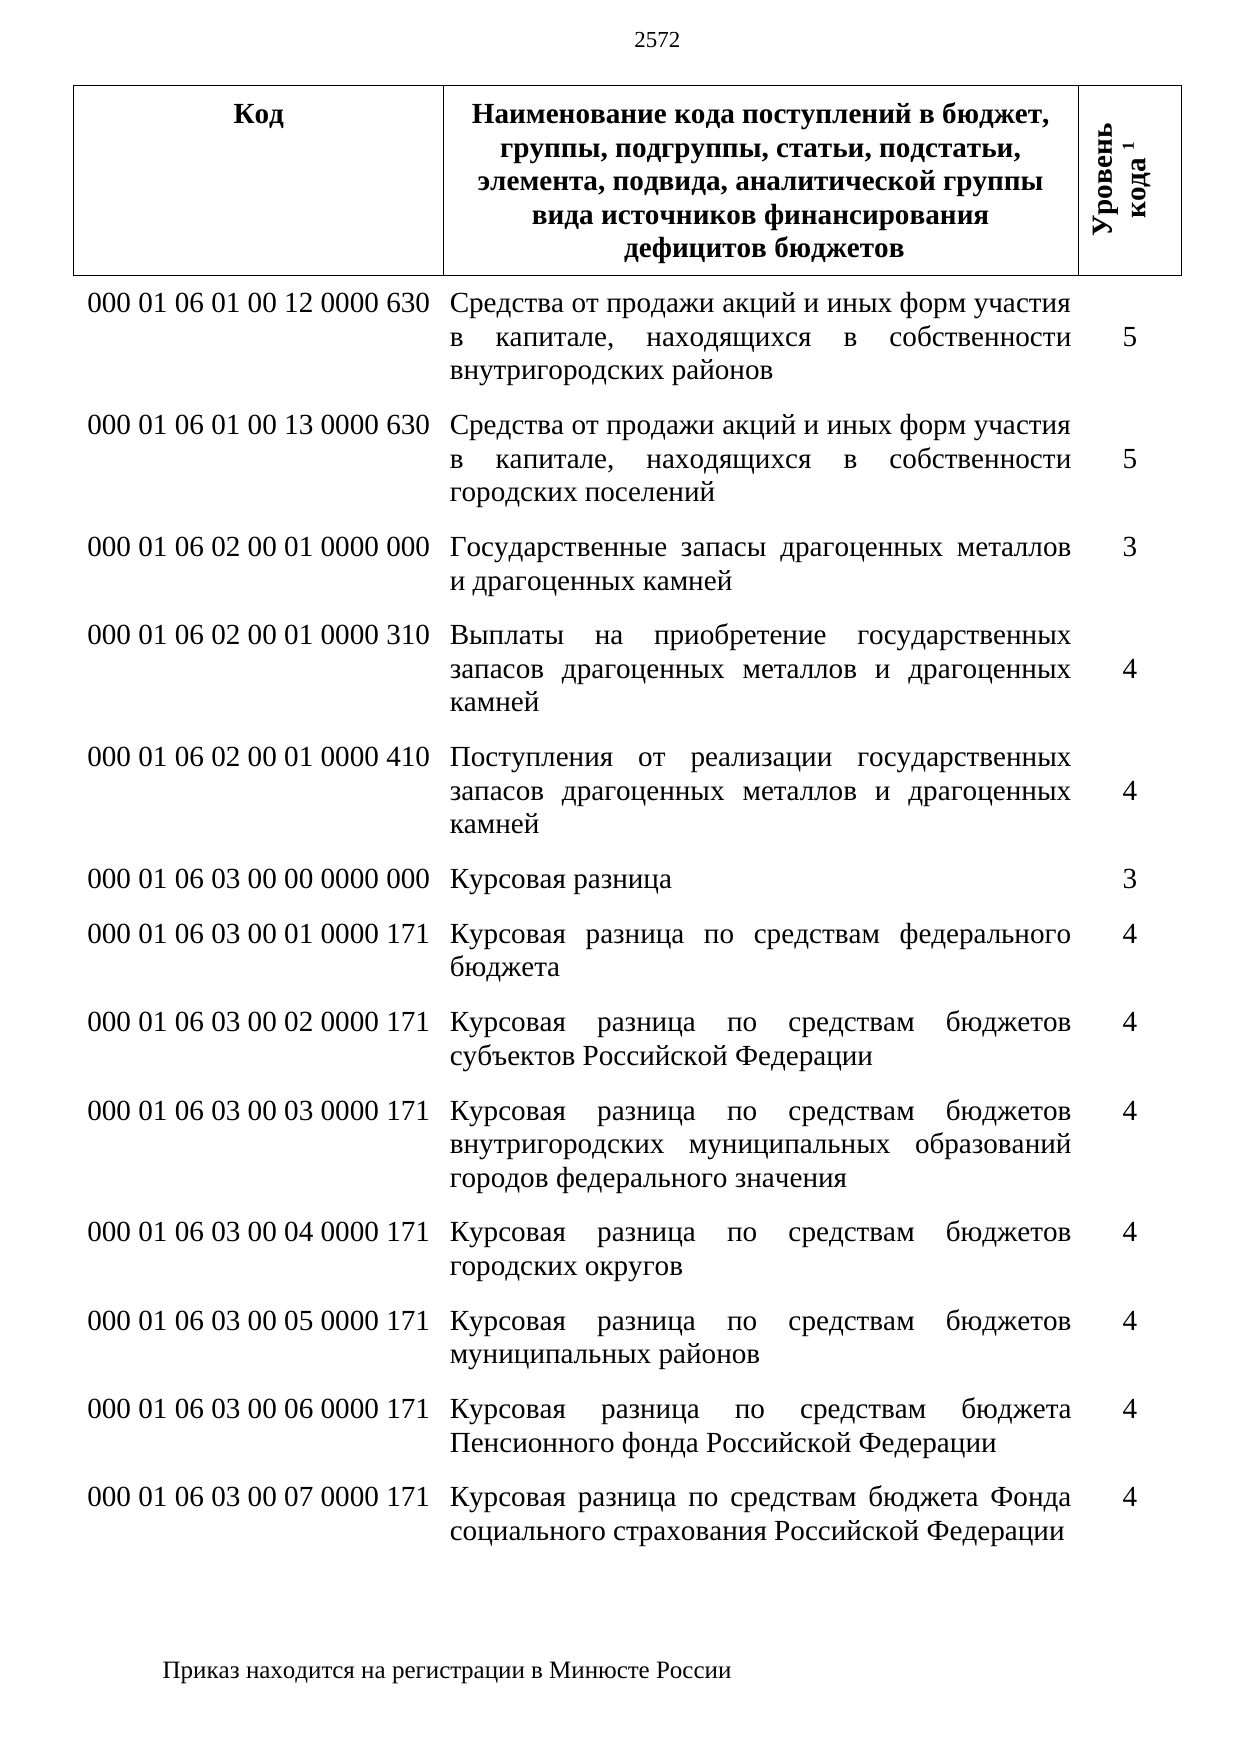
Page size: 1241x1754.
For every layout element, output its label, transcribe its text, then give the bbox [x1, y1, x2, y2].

table_cell Курсовая разница по средствам бюджетов внутригородских муниципальных образований городов федерального значения [443, 1082, 1078, 1204]
table_cell Выплаты на приобретение государственных запасов драгоценных металлов и драгоценных камней [443, 607, 1078, 729]
table_cell 4 [1078, 729, 1181, 851]
table_cell 000 01 06 03 00 07 0000 171 [74, 1469, 443, 1557]
table_cell Средства от продажи акций и иных форм участия в капитале, находящихся в собственности внутригородских районов [443, 276, 1078, 397]
table_cell Курсовая разница по средствам бюджета Фонда социального страхования Российской Федерации [443, 1469, 1078, 1557]
table_cell 000 01 06 02 00 01 0000 000 [74, 519, 443, 607]
table_header Код [74, 86, 443, 275]
table_cell 4 [1078, 994, 1181, 1082]
table_cell 000 01 06 02 00 01 0000 310 [74, 607, 443, 729]
table_cell 4 [1078, 905, 1181, 994]
table_cell Средства от продажи акций и иных форм участия в капитале, находящихся в собственности городских поселений [443, 397, 1078, 518]
table_cell Государственные запасы драгоценных металлов и драгоценных камней [443, 519, 1078, 607]
table_cell 000 01 06 03 00 03 0000 171 [74, 1082, 443, 1204]
table_header Уровень кода 1 [1079, 86, 1181, 275]
table_cell 000 01 06 03 00 01 0000 171 [74, 905, 443, 994]
table_cell 000 01 06 03 00 00 0000 000 [74, 851, 443, 905]
table_cell 000 01 06 03 00 06 0000 171 [74, 1381, 443, 1469]
table_cell 5 [1078, 276, 1181, 397]
table_cell 000 01 06 01 00 13 0000 630 [74, 397, 443, 518]
table_cell 4 [1078, 1082, 1181, 1204]
table_cell 000 01 06 03 00 04 0000 171 [74, 1204, 443, 1292]
table_cell 4 [1078, 1469, 1181, 1557]
table_cell 000 01 06 03 00 02 0000 171 [74, 994, 443, 1082]
table_cell Курсовая разница по средствам федерального бюджета [443, 905, 1078, 994]
table_cell 4 [1078, 1381, 1181, 1469]
table_cell Курсовая разница по средствам бюджетов городских округов [443, 1204, 1078, 1292]
table_cell 000 01 06 01 00 12 0000 630 [74, 276, 443, 397]
table_cell 4 [1078, 1292, 1181, 1381]
table_cell 000 01 06 03 00 05 0000 171 [74, 1292, 443, 1381]
table_header Наименование кода поступлений в бюджет, группы, подгруппы, статьи, подстатьи, элемента, подвида, аналитической группы вида источников финансирования дефицитов бюджетов [444, 86, 1078, 275]
table_cell 4 [1078, 607, 1181, 729]
table_cell Курсовая разница по средствам бюджетов субъектов Российской Федерации [443, 994, 1078, 1082]
table_cell 000 01 06 02 00 01 0000 410 [74, 729, 443, 851]
table_cell 3 [1078, 519, 1181, 607]
table_cell 5 [1078, 397, 1181, 518]
table_cell Курсовая разница [443, 851, 1078, 905]
table_cell Поступления от реализации государственных запасов драгоценных металлов и драгоценных камней [443, 729, 1078, 851]
table_cell 3 [1078, 851, 1181, 905]
table_cell Курсовая разница по средствам бюджетов муниципальных районов [443, 1292, 1078, 1381]
table_cell Курсовая разница по средствам бюджета Пенсионного фонда Российской Федерации [443, 1381, 1078, 1469]
table_cell 4 [1078, 1204, 1181, 1292]
